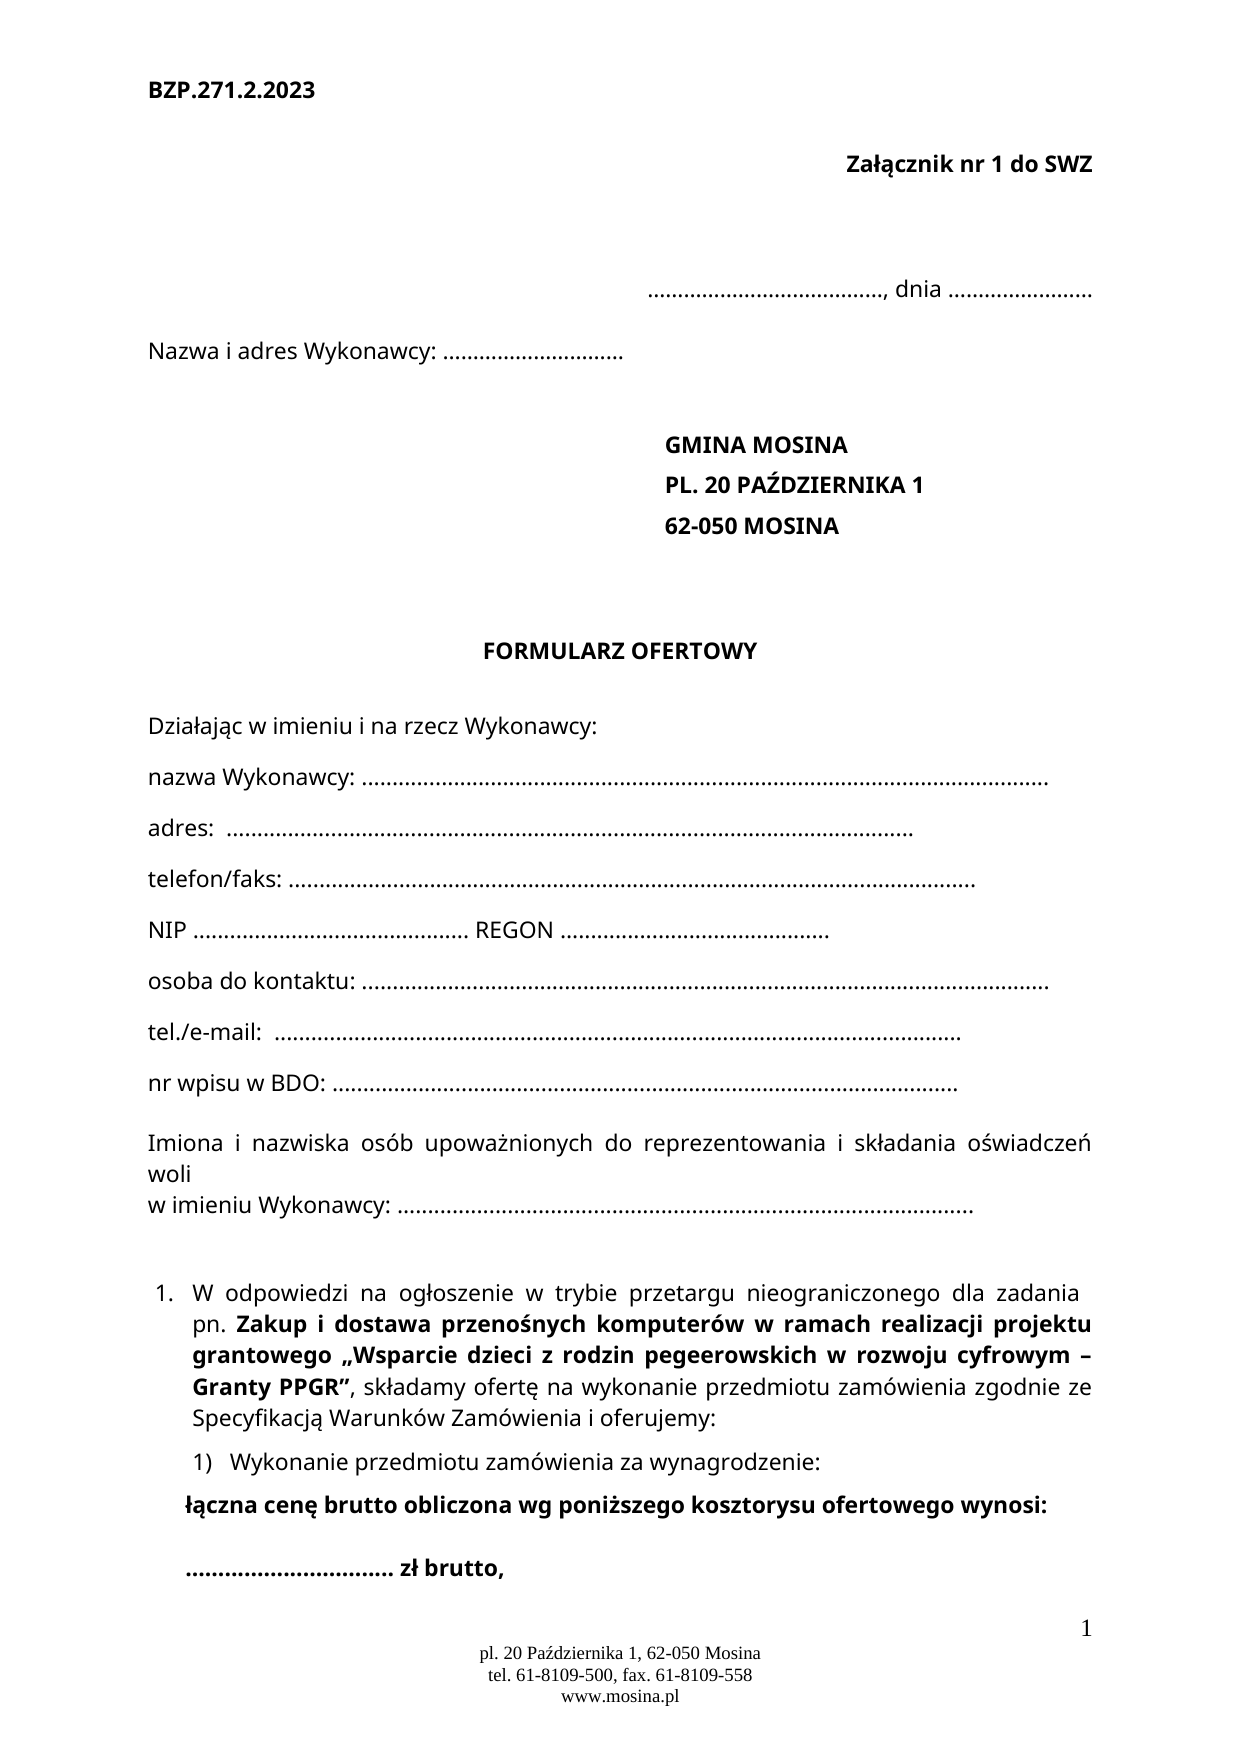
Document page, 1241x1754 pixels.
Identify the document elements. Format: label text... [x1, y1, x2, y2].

text tel./e-mail: ................................................................................................................ [148, 1016, 1093, 1048]
text 62-050 MOSINA [664, 510, 1093, 541]
text osoba do kontaktu: ................................................................................................................ [148, 965, 1093, 997]
text nr wpisu w BDO: ...................................................................................................... [148, 1067, 1093, 1099]
list W odpowiedzi na ogłoszenie w trybie przetargu nieograniczonego dla zadania pn. Zakup i dostawa przenośnych komputerów w ramach realizacji projektu grantowego „Wsparcie dzieci z rodzin pegeerowskich w rozwoju cyfrowym – Granty PPGR”, składamy ofertę na wykonanie przedmiotu zamówienia zgodnie ze Specyfikacją Warunków Zamówienia i oferujemy: [154, 1277, 1093, 1433]
text NIP ............................................. REGON …......................................... [148, 914, 1093, 946]
text Działając w imieniu i na rzecz Wykonawcy: [148, 710, 1093, 741]
text …………………………………, dnia …………………… [148, 273, 1093, 304]
list łączna cenę brutto obliczona wg poniższego kosztorysu ofertowego wynosi: [185, 1489, 1093, 1521]
text nazwa Wykonawcy: ................................................................................................................ [148, 761, 1093, 792]
text Nazwa i adres Wykonawcy: ………………………… [148, 335, 1093, 366]
list ................................ zł brutto, [185, 1552, 1093, 1583]
text telefon/faks: ................................................................................................................ [148, 863, 1093, 894]
text Załącznik nr 1 do SWZ [709, 148, 1093, 179]
text Imiona i nazwiska osób upoważnionych do reprezentowania i składania oświadczeń woli w imieniu Wykonawcy: …........................................................................................... [148, 1127, 1093, 1221]
text PL. 20 PAŹDZIERNIKA 1 [664, 469, 1093, 501]
text adres: ................................................................................................................ [148, 812, 1093, 843]
text FORMULARZ OFERTOWY [148, 635, 1093, 666]
list Wykonanie przedmiotu zamówienia za wynagrodzenie: [192, 1446, 1093, 1477]
text GMINA MOSINA [664, 429, 1093, 460]
